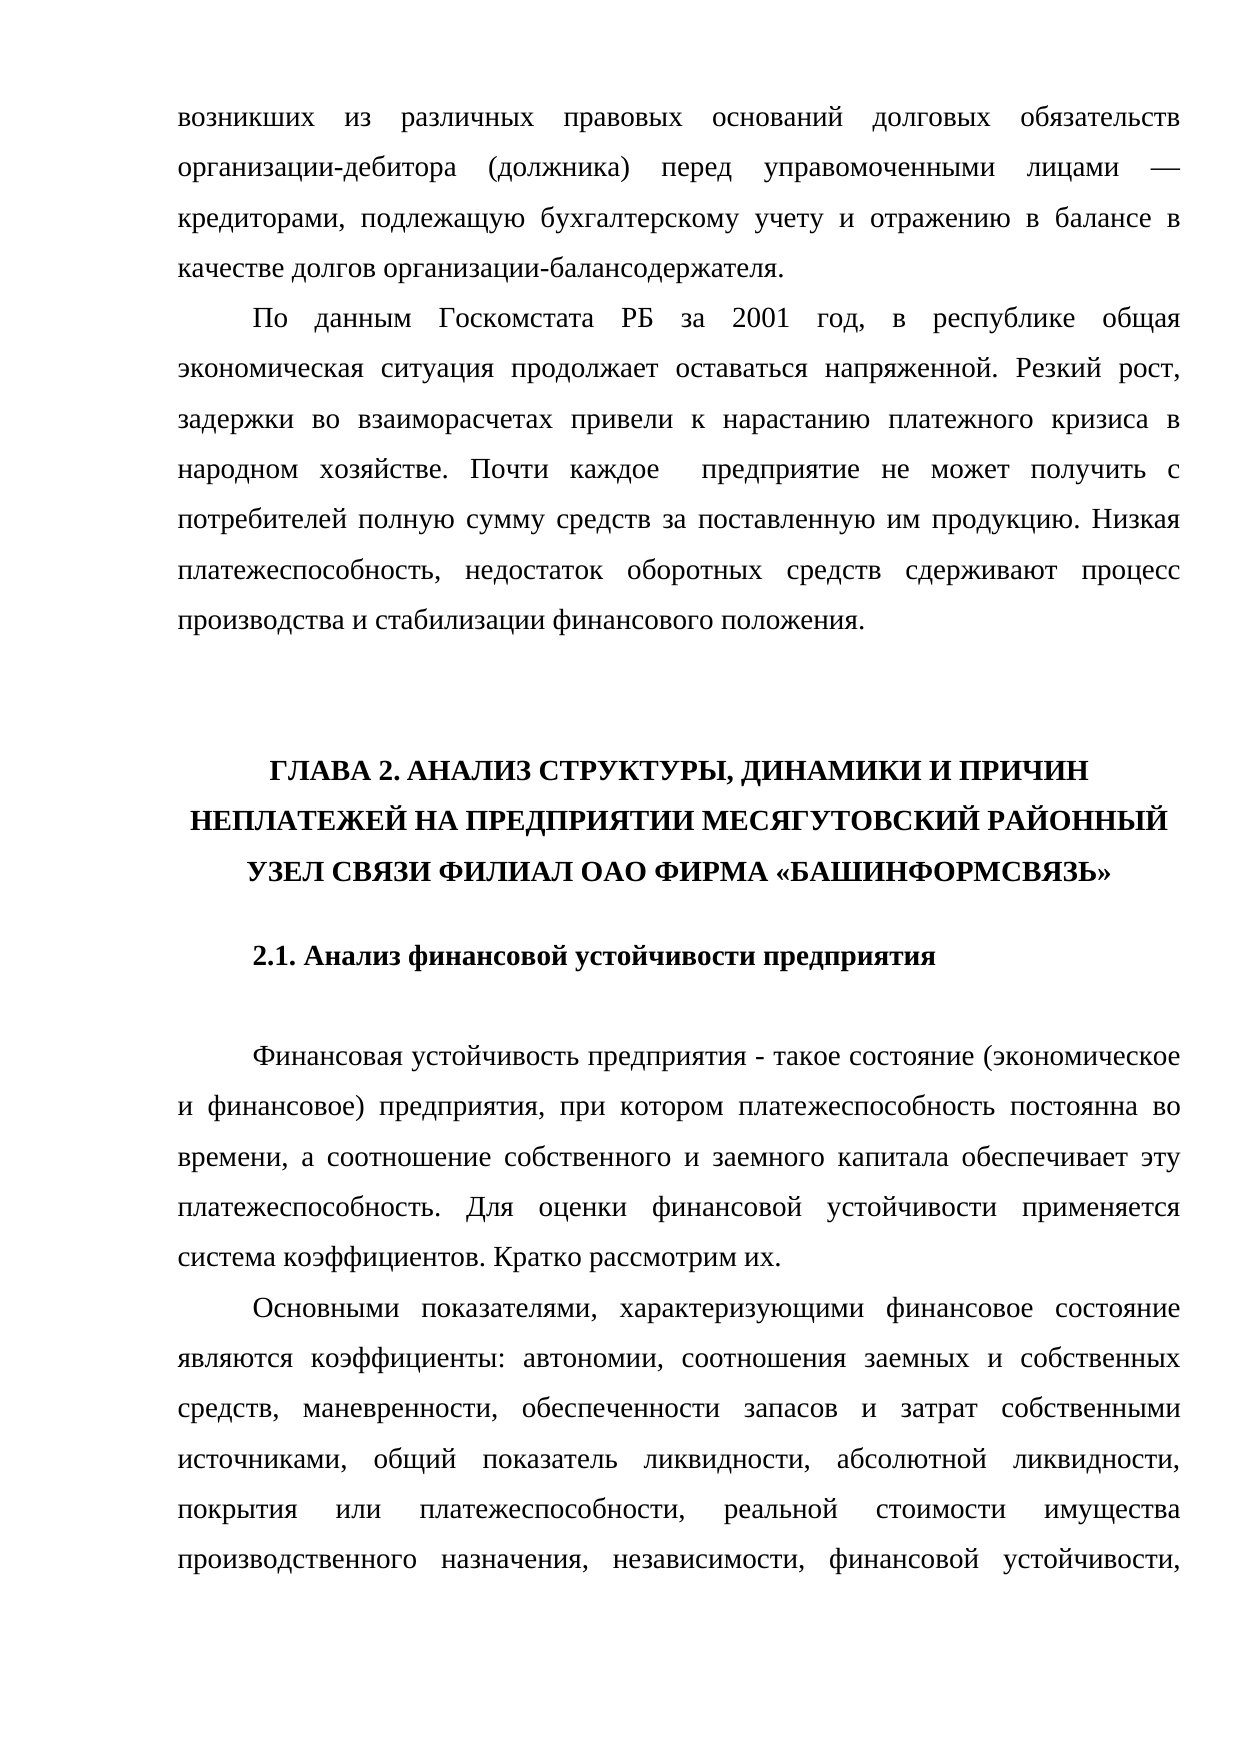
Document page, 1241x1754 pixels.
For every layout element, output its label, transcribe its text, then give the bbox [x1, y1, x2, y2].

text ГЛАВА 2. АНАЛИЗ СТРУКТУРЫ, ДИНАМИКИ И ПРИЧИН НЕПЛАТЕЖЕЙ НА ПРЕДПРИЯТИИ МЕСЯГУТОВСКИЙ РАЙОННЫЙ УЗЕЛ СВЯЗИ ФИЛИАЛ ОАО ФИРМА «БАШИНФОРМСВЯЗЬ» [177, 753, 1181, 887]
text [177, 1290, 1181, 1575]
text 2.1. Анализ финансовой устойчивости предприятия [177, 938, 1181, 971]
text По данным Госкомстата РБ за 2001 год, в республике общая экономическая ситуация продолжает оставаться напряженной. Резкий рост, задержки во взаиморасчетах привели к нарастанию платежного кризиса в народном хозяйстве. Почти каждое предприятие не может получить с потребителей полную сумму средств за поставленную им продукцию. Низкая платежеспособность, недостаток оборотных средств сдерживают процесс производства и стабилизации финансового положения. [177, 300, 1181, 636]
text Финансовая устойчивость предприятия - такое состояние (экономическое и финансовое) предприятия, при котором платежеспособность постоянна во времени, а соотношение собственного и заемного капитала обеспечивает эту платежеспособность. Для оценки финансовой устойчивости применяется система коэффициентов. Кратко рассмотрим их. [177, 1038, 1181, 1273]
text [177, 99, 1181, 283]
